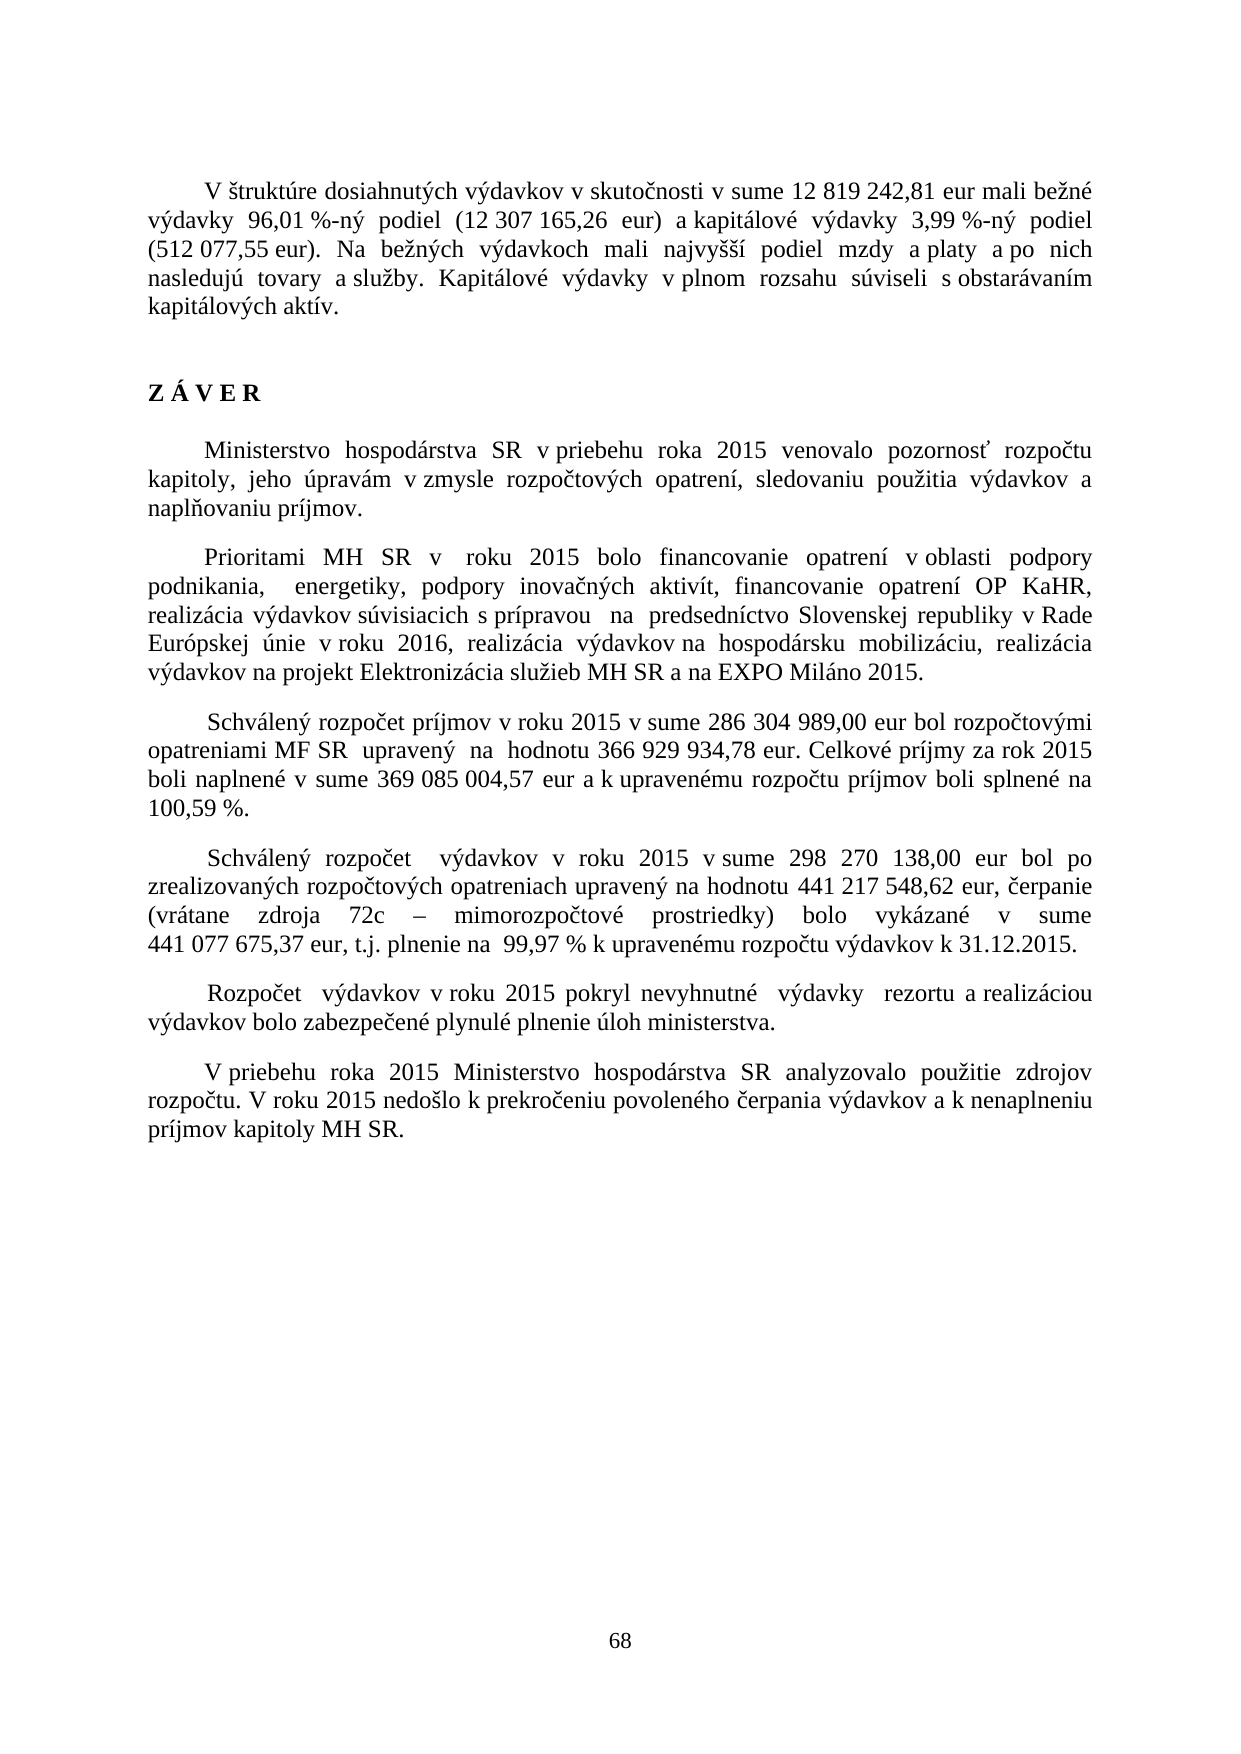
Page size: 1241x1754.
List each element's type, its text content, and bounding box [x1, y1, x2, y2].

text Z Á V E R [148, 378, 1092, 406]
text V štruktúre dosiahnutých výdavkov v skutočnosti v sume 12 819 242,81 eur mali bežné výdavky 96,01 %-ný podiel (12 307 165,26 eur) a kapitálové výdavky 3,99 %-ný podiel (512 077,55 eur). Na bežných výdavkoch mali najvyšší podiel mzdy a platy a po nich nasledujú tovary a služby. Kapitálové výdavky v plnom rozsahu súviseli s obstarávaním kapitálových aktív. [148, 176, 1092, 320]
text Prioritami MH SR v roku 2015 bolo financovanie opatrení v oblasti podpory podnikania, energetiky, podpory inovačných aktivít, financovanie opatrení OP KaHR, realizácia výdavkov súvisiacich s prípravou na predsedníctvo Slovenskej republiky v Rade Európskej únie v roku 2016, realizácia výdavkov na hospodársku mobilizáciu, realizácia výdavkov na projekt Elektronizácia služieb MH SR a na EXPO Miláno 2015. [148, 542, 1092, 686]
text Rozpočet výdavkov v roku 2015 pokryl nevyhnutné výdavky rezortu a realizáciou výdavkov bolo zabezpečené plynulé plnenie úloh ministerstva. [148, 978, 1092, 1036]
text Schválený rozpočet príjmov v roku 2015 v sume 286 304 989,00 eur bol rozpočtovými opatreniami MF SR upravený na hodnotu 366 929 934,78 eur. Celkové príjmy za rok 2015 boli naplnené v sume 369 085 004,57 eur a k upravenému rozpočtu príjmov boli splnené na 100,59 %. [148, 707, 1092, 822]
text V priebehu roka 2015 Ministerstvo hospodárstva SR analyzovalo použitie zdrojov rozpočtu. V roku 2015 nedošlo k prekročeniu povoleného čerpania výdavkov a k nenaplneniu príjmov kapitoly MH SR. [148, 1057, 1092, 1143]
text Schválený rozpočet výdavkov v roku 2015 v sume 298 270 138,00 eur bol po zrealizovaných rozpočtových opatreniach upravený na hodnotu 441 217 548,62 eur, čerpanie (vrátane zdroja 72c – mimorozpočtové prostriedky) bolo vykázané v sume 441 077 675,37 eur, t.j. plnenie na 99,97 % k upravenému rozpočtu výdavkov k 31.12.2015. [148, 843, 1092, 958]
text Ministerstvo hospodárstva SR v priebehu roka 2015 venovalo pozornosť rozpočtu kapitoly, jeho úpravám v zmysle rozpočtových opatrení, sledovaniu použitia výdavkov a naplňovaniu príjmov. [148, 435, 1092, 521]
